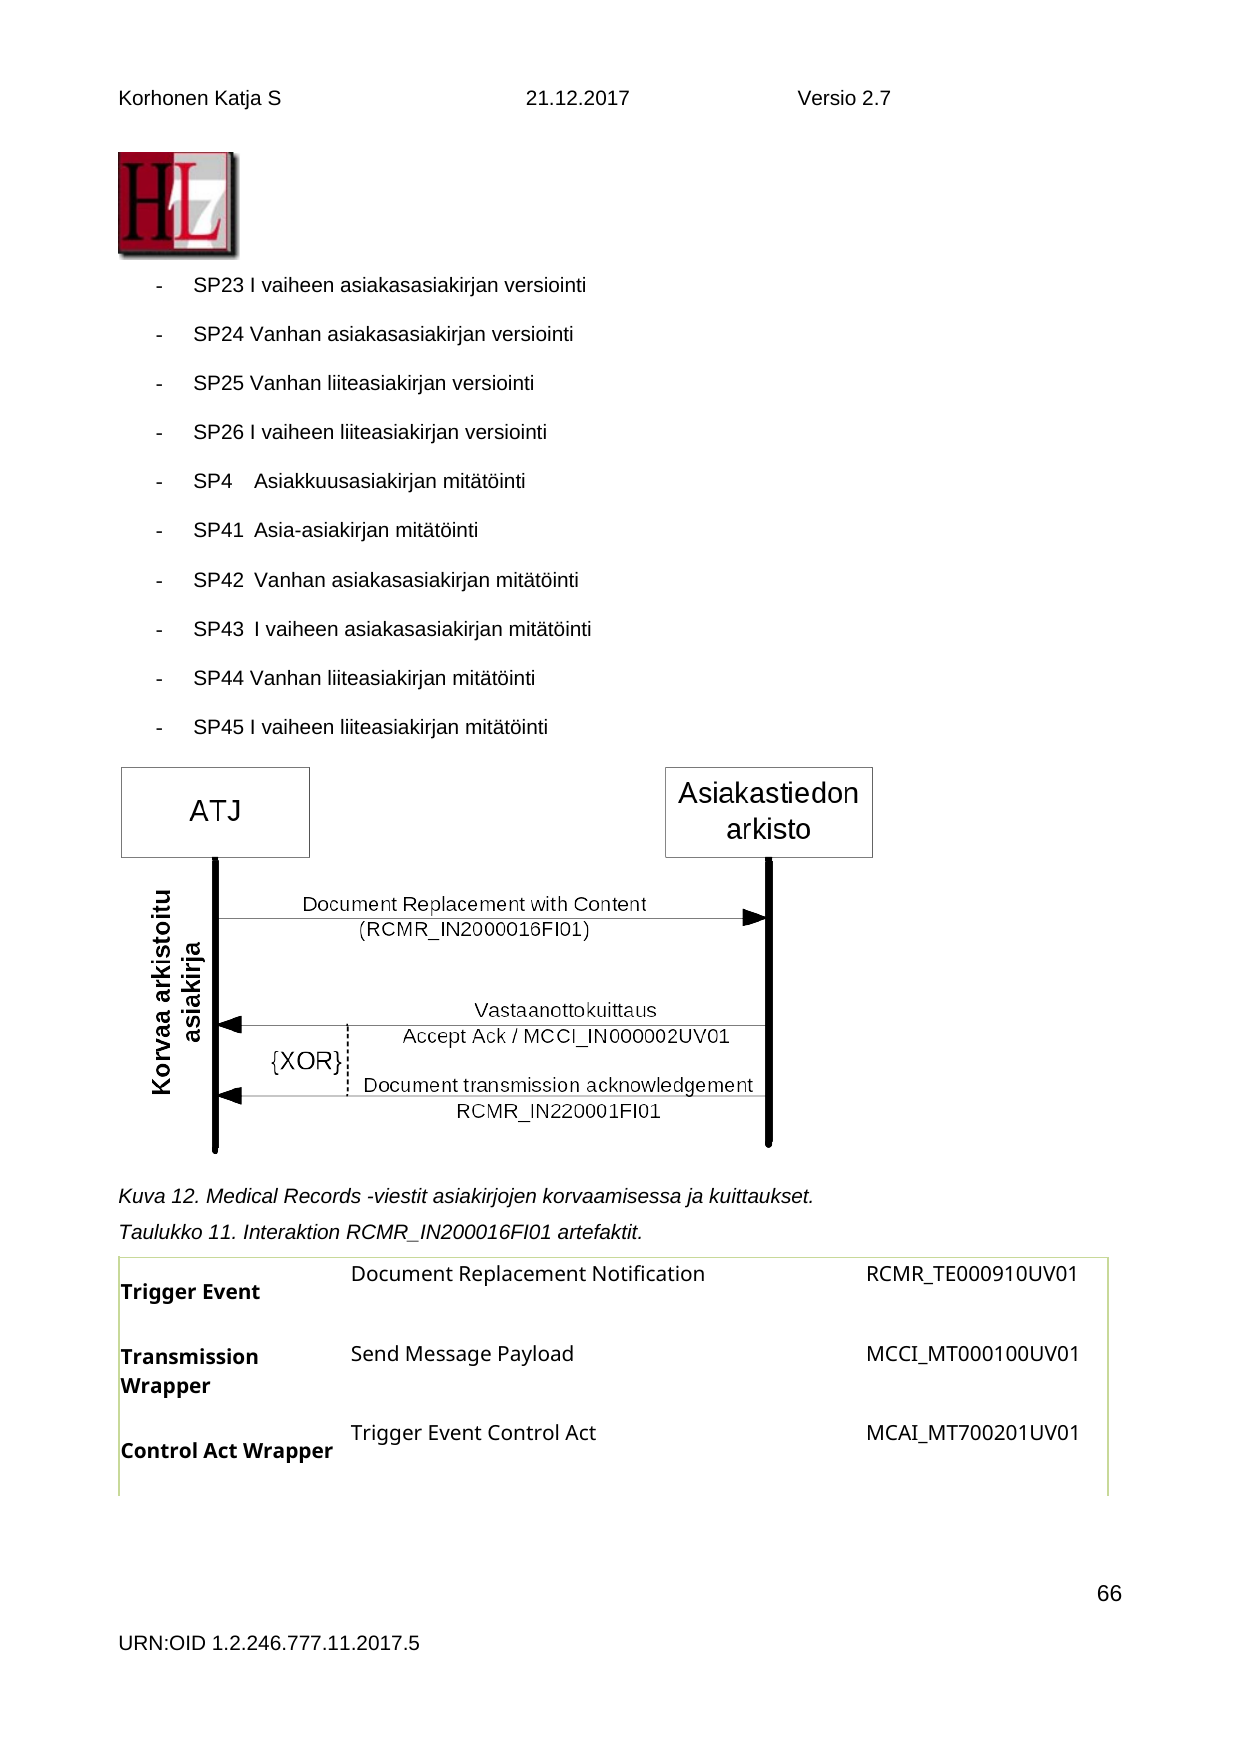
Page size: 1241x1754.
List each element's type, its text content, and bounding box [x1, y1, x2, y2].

picture [118, 152, 241, 260]
list SP45 I vaiheen liiteasiakirjan mitätöinti [156, 715, 1122, 739]
list SP24 Vanhan asiakasasiakirjan versiointi [156, 322, 1122, 346]
list SP44 Vanhan liiteasiakirjan mitätöinti [156, 666, 1122, 690]
list SP26 I vaiheen liiteasiakirjan versiointi [156, 420, 1122, 444]
list SP41 Asia-asiakirjan mitätöinti [156, 518, 1122, 542]
list SP4 Asiakkuusasiakirjan mitätöinti [156, 469, 1122, 493]
list SP43 I vaiheen asiakasasiakirjan mitätöinti [156, 617, 1122, 641]
list SP25 Vanhan liiteasiakirjan versiointi [156, 371, 1122, 395]
text Kuva 12. Medical Records -viestit asiakirjojen korvaamisessa ja kuittaukset. [118, 1183, 1122, 1207]
text Taulukko 11. Interaktion RCMR_IN200016FI01 artefaktit. [118, 1220, 1122, 1244]
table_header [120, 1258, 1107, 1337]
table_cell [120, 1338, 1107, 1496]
list SP42 Vanhan asiakasasiakirjan mitätöinti [156, 567, 1122, 592]
list SP23 I vaiheen asiakasasiakirjan versiointi [156, 272, 1122, 297]
